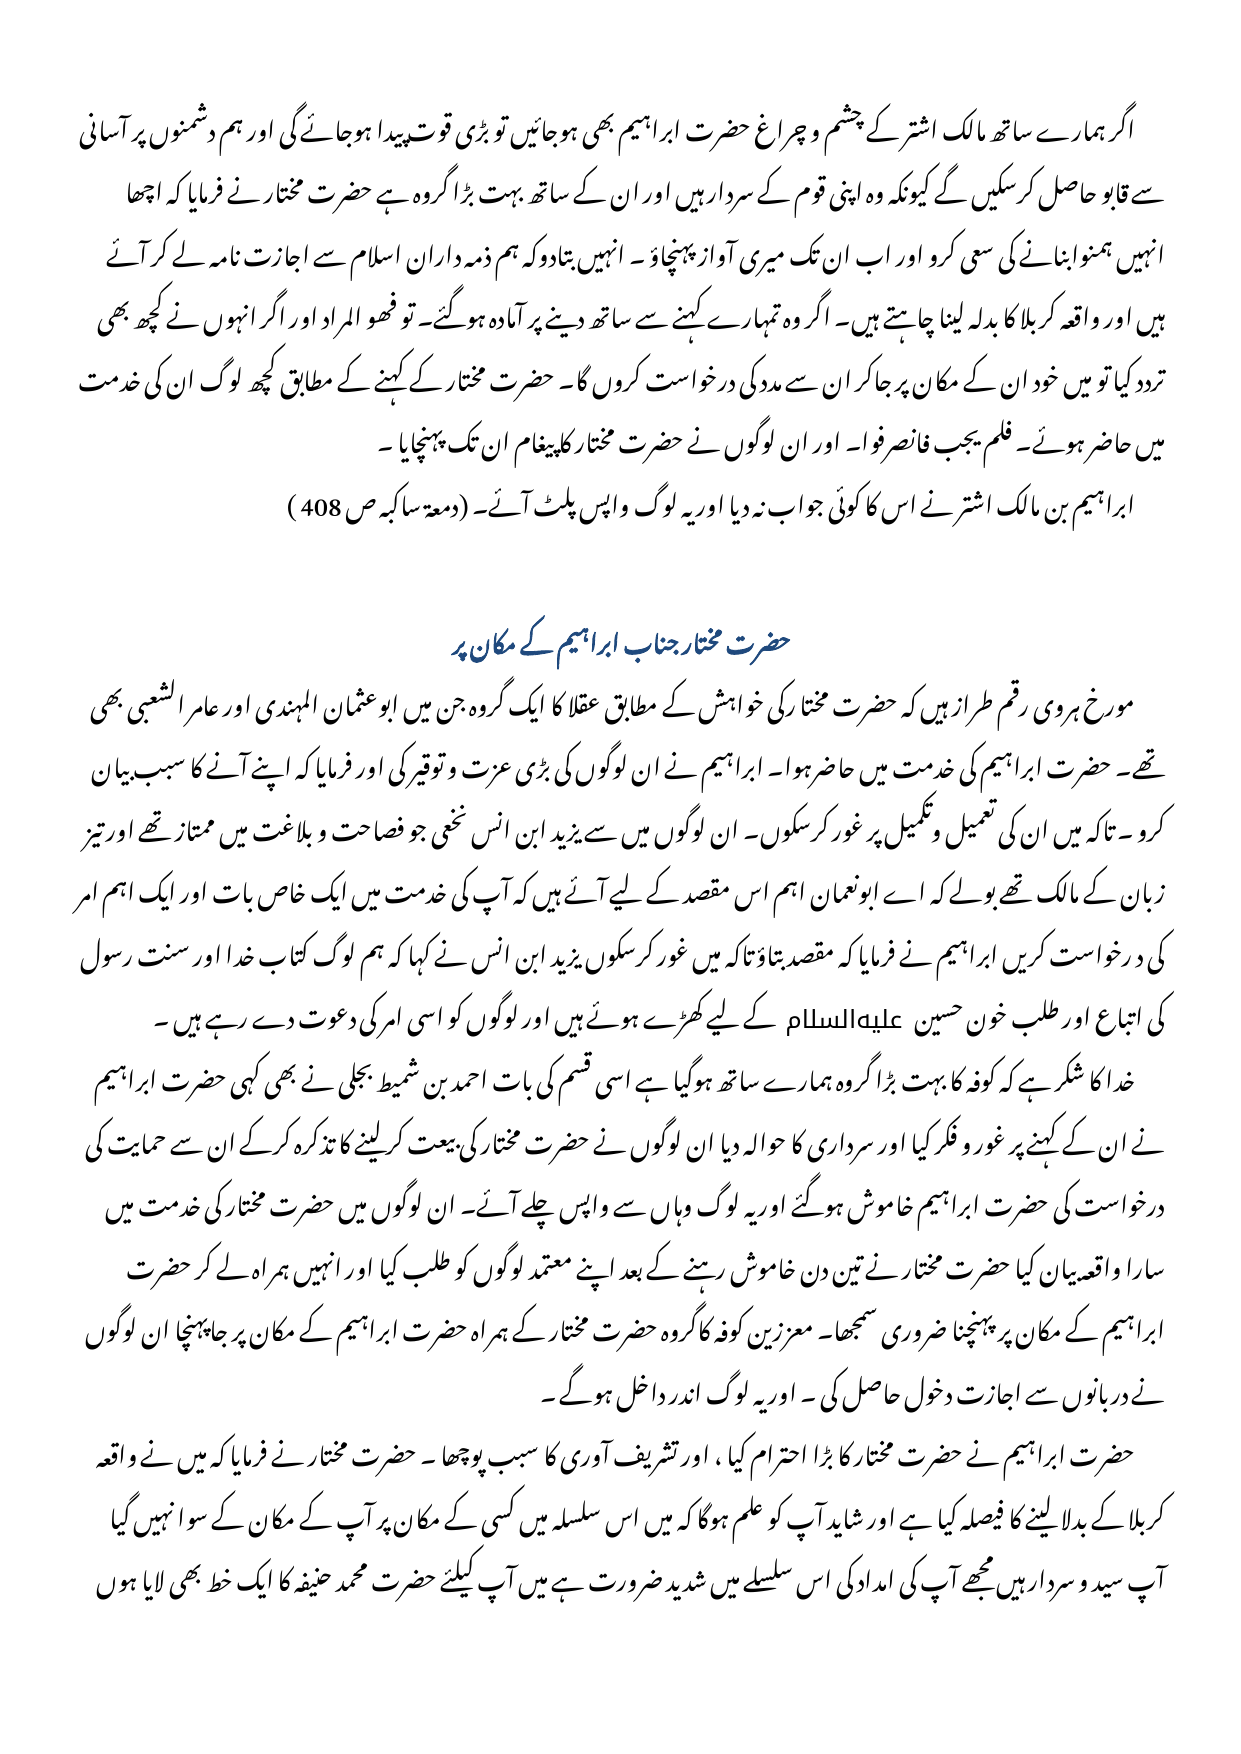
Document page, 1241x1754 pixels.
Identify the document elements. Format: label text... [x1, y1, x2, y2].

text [75, 1419, 1165, 1607]
text اگر ہمارے ساتھ مالک اشتر کے چشم و چراغ حضرت ابراہیم بھی ہوجائیں تو بڑی قوت پیدا ہوجائے گی اور ہم دشمنوں پر آسانی سے قابو حاصل کرسکیں گے کیونکہ وہ اپنی قوم کے سردار ہیں اور ان کے ساتھ بہت بڑا گروہ ہے حضرت مختار نے فرمایا کہ اچھا انہیں ہمنوابنانے کی سعی کرو اور اب ان تک میری آواز پہنچاؤ ۔ انہیں بتادوکہ ہم ذمہ داران اسلام سے اجازت نامہ لے کر آئے ہیں اور واقعہ کربلا کا بدلہ لینا چاہتے ہیں۔ اگر وہ تمہارے کہنے سے ساتھ دینے پر آمادہ ہوگئے۔ تو فھو المراد اور اگر انہوں نے کچھ بھی تردد کیا تو میں خود ان کے مکان پر جاکر ان سے مدد کی درخواست کروں گا۔ حضرت مختار کے کہنے کے مطابق کچھ لوگ ان کی خدمت میں حاضر ہوئے۔ فلم یجب فانصرفوا۔ اور ان لوگوں نے حضرت مختار کا پیغام ان تک پہنچایا ۔ [75, 94, 1165, 469]
subtitle حضرت مختار جناب ابراہیم کے مکان پر [75, 606, 1165, 669]
text مورخ ہروی رقم طراز ہیں کہ حضرت مختا رکی خواہش کے مطابق عقلا کا ایک گروہ جن میں ابوعثمان المہندی اور عامر الشعبی بھی تھے۔ حضرت ابراہیم کی خدمت میں حاضرہوا۔ ابراہیم نے ان لوگوں کی بڑی عزت و توقیر کی اور فرمایا کہ اپنے آنے کا سبب بیان کرو ۔ تاکہ میں ان کی تعمیل وتکمیل پر غور کرسکوں۔ ان لوگوں میں سے یزید ابن انس نخعی جو فصاحت و بلاغت میں ممتاز تھے اور تیز زبان کے مالک تھے بولے کہ اے ابونعمان اہم اس مقصد کے لیے آئے ہیں کہ آپ کی خدمت میں ایک خاص بات اور ایک اہم امر کی د رخواست کریں ابراہیم نے فرمایا کہ مقصد بتاؤ تاکہ میں غور کرسکوں یزید ابن انس نے کہا کہ ہم لوگ کتاب خدا اور سنت رسول کی اتباع اور طلب خون حسین عليه‌السلام کے لیے کھڑے ہوئے ہیں اور لوگوں کو اسی امر کی دعوت دے رہے ہیں ۔ [75, 669, 1165, 1044]
text ابراہیم بن مالک اشتر نے اس کا کوئی جواب نہ دیا اور یہ لوگ واپس پلٹ آئے۔ (دمعۃ ساکبہ ص 408 ) [75, 469, 1165, 531]
text خدا کا شکر ہے کہ کوفہ کا بہت بڑا گروہ ہمارے ساتھ ہوگیا ہے اسی قسم کی بات احمد بن شمیط بجلی نے بھی کہی حضرت ابراہیم نے ان کے کہنے پر غور و فکر کیا اور سرداری کا حوالہ دیا ان لوگوں نے حضرت مختار کی بیعت کرلینے کا تذکرہ کرکے ان سے حمایت کی درخواست کی حضرت ابراہیم خاموش ہوگئے اور یہ لوگ وہاں سے واپس چلے آئے۔ ان لوگوں میں حضرت مختار کی خدمت میں سارا واقعہ بیان کیا حضرت مختار نے تین دن خاموش رہنے کے بعد اپنے معتمد لوگوں کو طلب کیا اور انہیں ہمراہ لے کر حضرت ابراہیم کے مکان پر پہنچنا ضروری سمجھا۔ معززین کوفہ کاگروہ حضرت مختار کے ہمراہ حضرت ابراہیم کے مکان پر جاپہنچا ان لوگوں نے دربانوں سے اجازت دخول حاصل کی ۔ اور یہ لوگ اندر داخل ہوگے ۔ [75, 1044, 1165, 1419]
